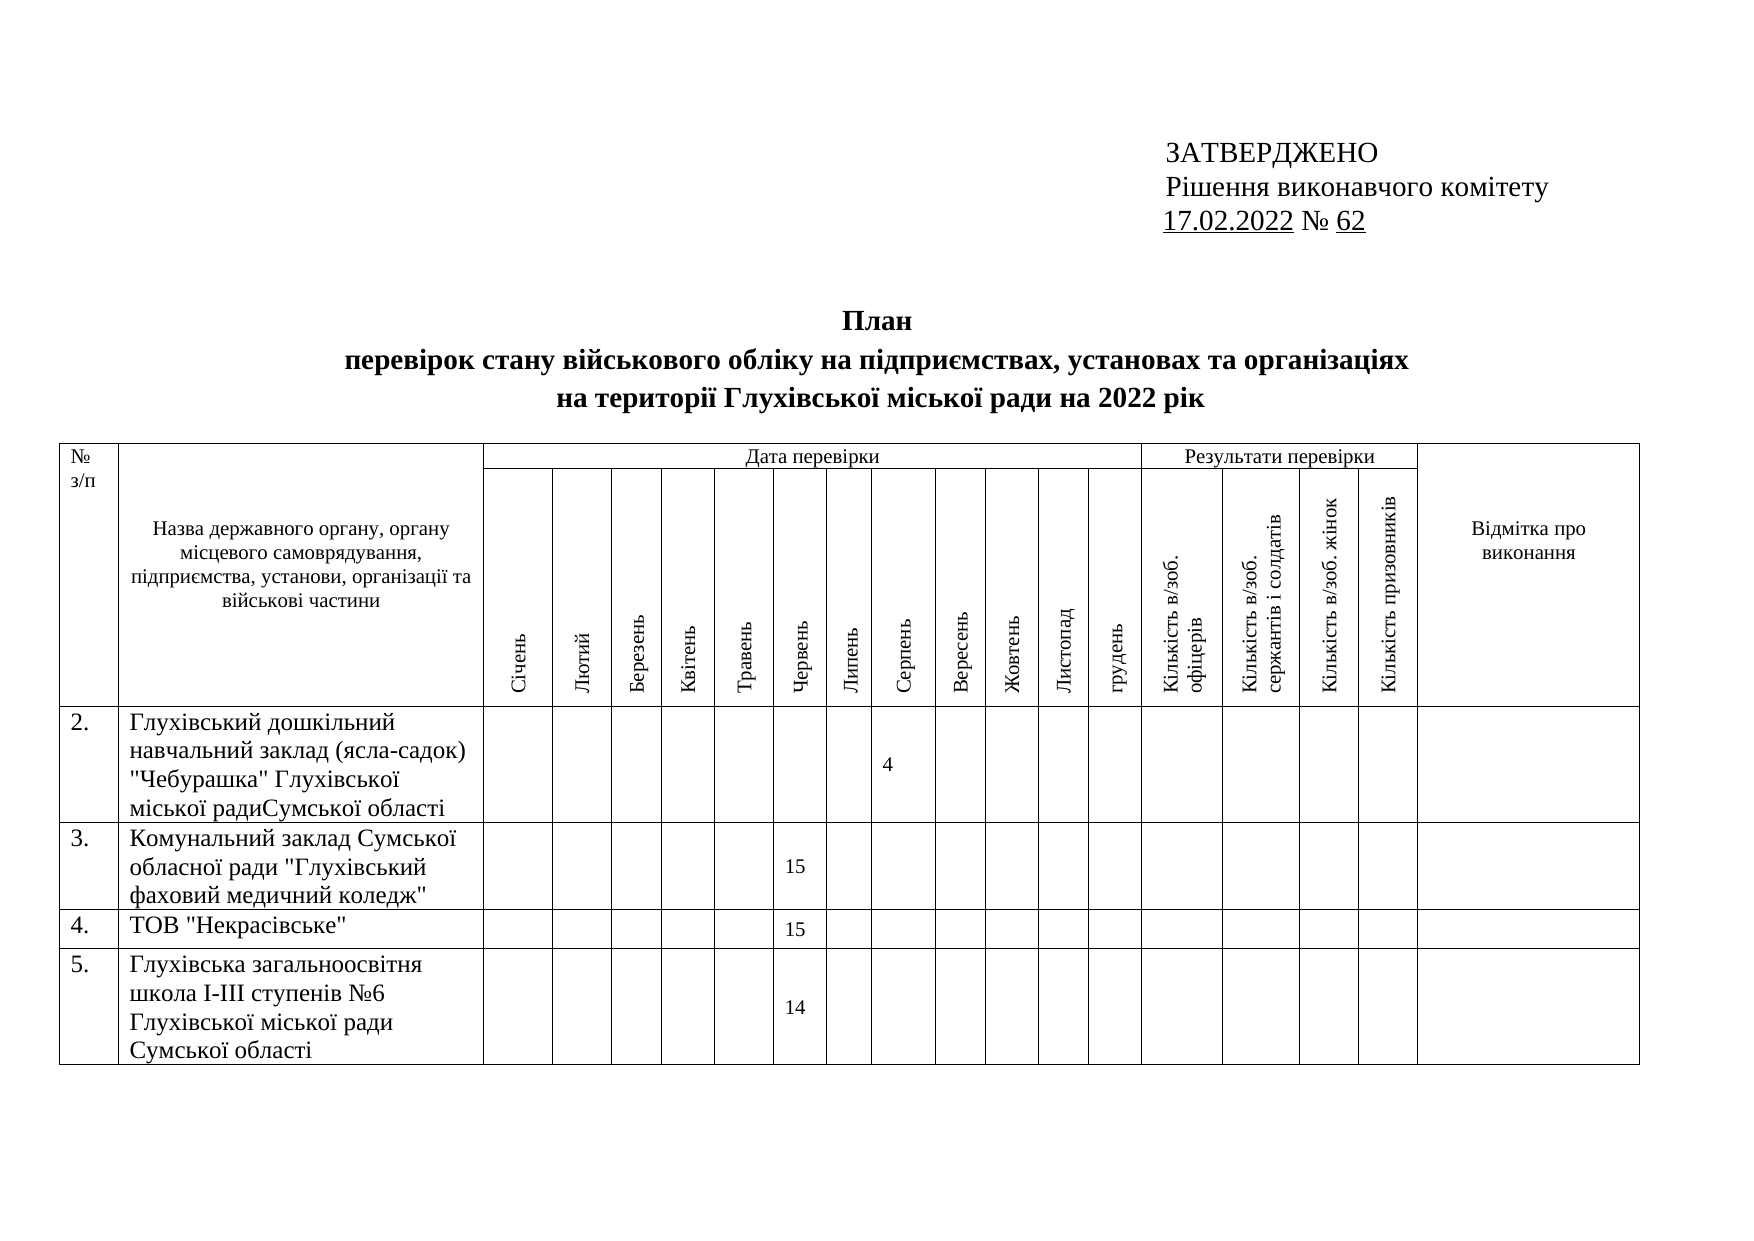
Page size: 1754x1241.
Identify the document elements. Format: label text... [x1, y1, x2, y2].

table_cell [872, 823, 935, 909]
table_cell [1223, 707, 1299, 822]
table_cell Вересень [936, 469, 985, 706]
table_cell [1300, 949, 1358, 1064]
table_cell [60, 910, 118, 948]
table_cell [662, 910, 714, 948]
table_cell [60, 823, 118, 909]
table_cell [60, 949, 118, 1064]
table_cell [612, 823, 661, 909]
table_header № з/п [60, 444, 118, 706]
table_header Відмітка про виконання [1418, 444, 1639, 706]
table_cell [1089, 707, 1141, 822]
table_cell Кількість в/зоб. жінок [1300, 469, 1358, 706]
table_cell [1089, 910, 1141, 948]
table_cell Березень [612, 469, 661, 706]
table_cell ТОВ "Некрасівське" [119, 910, 483, 948]
table_cell [827, 707, 871, 822]
text План [59, 303, 1695, 337]
table_cell [936, 949, 985, 1064]
table_cell [936, 707, 985, 822]
table_cell [774, 707, 826, 822]
table_cell [1039, 823, 1088, 909]
table_cell Серпень [872, 469, 935, 706]
table_cell [1418, 823, 1639, 909]
table_cell [715, 910, 773, 948]
table_cell 4 [872, 707, 935, 822]
table_cell [1142, 910, 1222, 948]
table_cell [1300, 910, 1358, 948]
table_cell [553, 910, 611, 948]
table_cell [1359, 949, 1417, 1064]
table_cell [553, 707, 611, 822]
table_cell [1418, 707, 1639, 822]
table_cell [936, 910, 985, 948]
table_cell [827, 910, 871, 948]
table_cell Січень [484, 469, 552, 706]
table_cell [612, 910, 661, 948]
table_cell Лютий [553, 469, 611, 706]
table_cell [553, 949, 611, 1064]
table_cell [715, 707, 773, 822]
table_cell [986, 707, 1038, 822]
table_cell [827, 949, 871, 1064]
table_cell 15 [774, 910, 826, 948]
table_cell Глухівський дошкільний навчальний заклад (ясла-садок) "Чебурашка" Глухівської міської радиСумської області [119, 707, 483, 822]
table_cell [715, 823, 773, 909]
text на території Глухівської міської ради на 2022 рік [59, 380, 1695, 414]
table_cell Кількість в/зоб. сержантів і солдатів [1223, 469, 1299, 706]
table_cell [1039, 910, 1088, 948]
table_cell [827, 823, 871, 909]
table_cell [1142, 823, 1222, 909]
table_cell [986, 910, 1038, 948]
table_cell [1039, 707, 1088, 822]
text Рішення виконавчого комітету [1165, 169, 1695, 203]
table_cell [1142, 949, 1222, 1064]
table_cell [662, 949, 714, 1064]
table_cell Квітень [662, 469, 714, 706]
table_cell [484, 707, 552, 822]
table_cell Комунальний заклад Сумської обласної ради "Глухівський фаховий медичний коледж" [119, 823, 483, 909]
table_cell [1089, 949, 1141, 1064]
table_cell [484, 949, 552, 1064]
table_cell [936, 823, 985, 909]
table_cell 14 [774, 949, 826, 1064]
table_cell [1359, 910, 1417, 948]
table_cell [484, 910, 552, 948]
table_cell Червень [774, 469, 826, 706]
table_cell [1039, 949, 1088, 1064]
table_cell [1359, 823, 1417, 909]
table_cell [1300, 823, 1358, 909]
text 17.02.2022 № 62 [59, 203, 1695, 236]
table_cell [662, 707, 714, 822]
table_cell [612, 707, 661, 822]
table_cell 15 [774, 823, 826, 909]
text ЗАТВЕРДЖЕНО [1165, 136, 1695, 169]
table_header Результати перевірки [1142, 444, 1417, 468]
table_cell Глухівська загальноосвітня школа І-ІІІ ступенів №6 Глухівської міської ради Сумської області [119, 949, 483, 1064]
table_header Назва державного органу, органу місцевого самоврядування, підприємства, установи, організації та військові частини [119, 444, 483, 706]
table_cell Жовтень [986, 469, 1038, 706]
table_cell [1223, 910, 1299, 948]
table_cell Кількість в/зоб. офіцерів [1142, 469, 1222, 706]
table_cell Кількість призовників [1359, 469, 1417, 706]
table_header Дата перевірки [484, 444, 1141, 468]
table_cell грудень [1089, 469, 1141, 706]
table_cell [872, 910, 935, 948]
table_cell [1089, 823, 1141, 909]
table_cell [1223, 949, 1299, 1064]
table_cell [1418, 910, 1639, 948]
table_cell [1359, 707, 1417, 822]
table_cell [484, 823, 552, 909]
table_cell [986, 949, 1038, 1064]
table_cell [1223, 823, 1299, 909]
text перевірок стану військового обліку на підприємствах, установах та організаціях [59, 342, 1695, 375]
table_cell [612, 949, 661, 1064]
table_cell Липень [827, 469, 871, 706]
table_cell [986, 823, 1038, 909]
table_cell [1418, 949, 1639, 1064]
table_cell [715, 949, 773, 1064]
table_cell [60, 707, 118, 822]
table_cell [553, 823, 611, 909]
table_cell [1300, 707, 1358, 822]
table_cell [1142, 707, 1222, 822]
table_cell [872, 949, 935, 1064]
table_cell Травень [715, 469, 773, 706]
table_cell Листопад [1039, 469, 1088, 706]
table_cell [662, 823, 714, 909]
